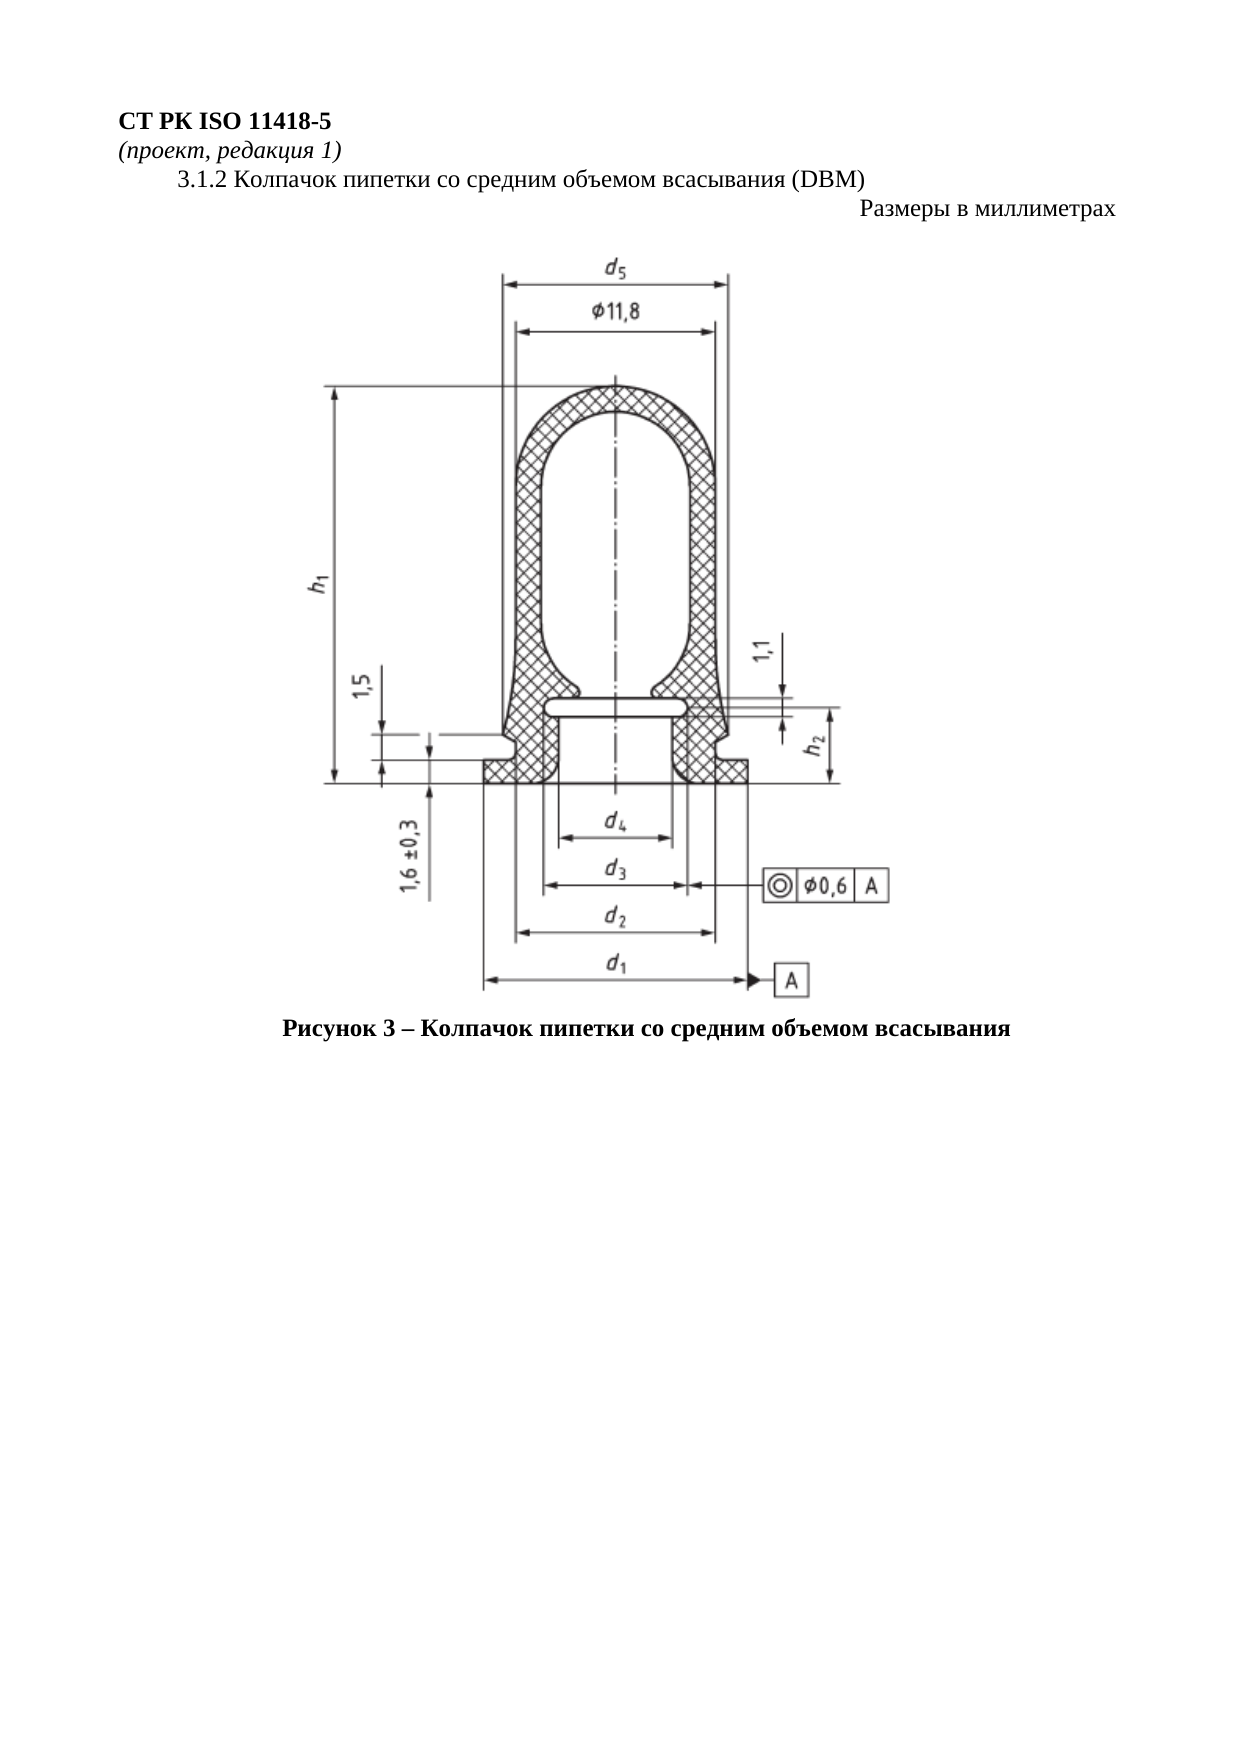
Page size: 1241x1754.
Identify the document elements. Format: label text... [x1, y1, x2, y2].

text 3.1.2 Колпачок пипетки со средним объемом всасывания (DBM) [177, 164, 1116, 193]
picture [250, 250, 990, 1013]
text Рисунок 3 – Колпачок пипетки со средним объемом всасывания [118, 1013, 1116, 1041]
text Размеры в миллиметрах [118, 193, 1116, 221]
